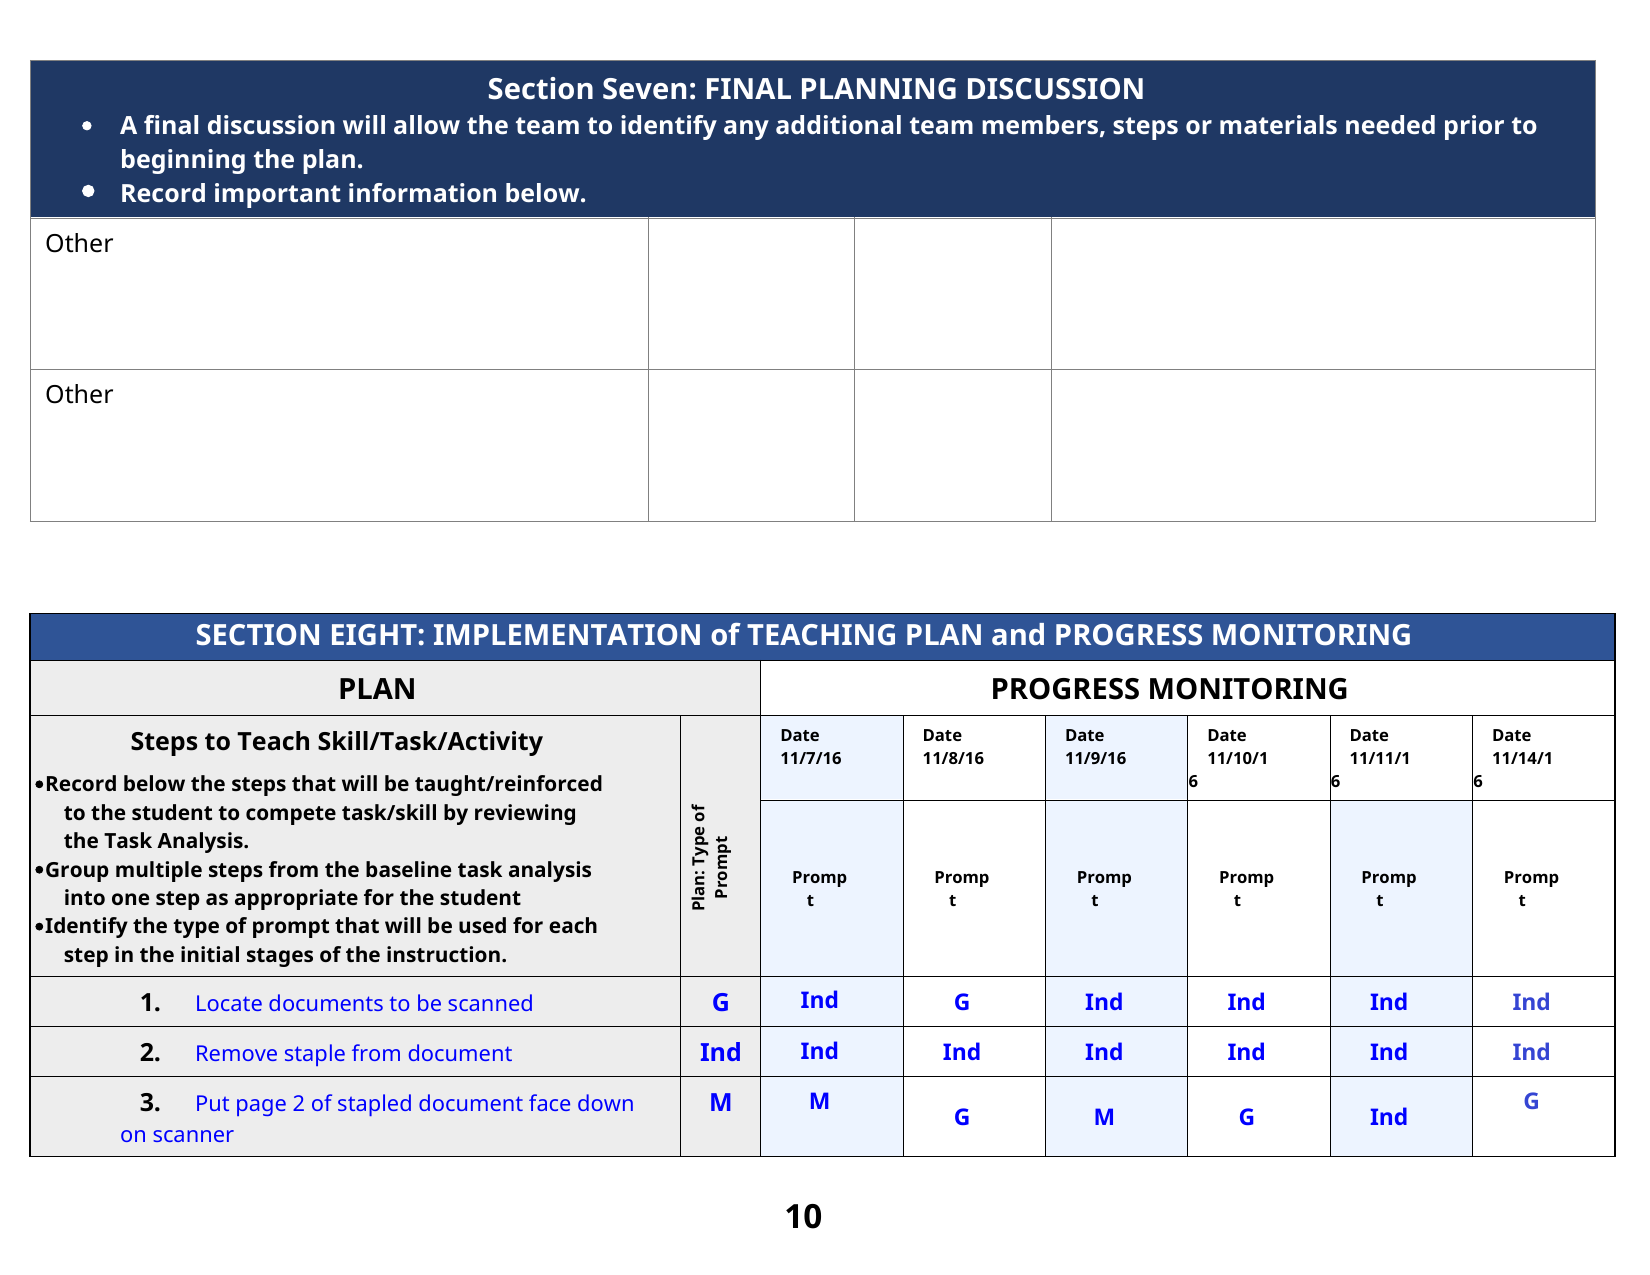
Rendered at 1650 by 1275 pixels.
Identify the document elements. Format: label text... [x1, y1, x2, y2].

table_cell G [681, 977, 760, 1026]
table_cell G [1188, 1077, 1330, 1156]
table_cell Locate documents to be scanned [31, 977, 680, 1026]
table_cell Ind [1331, 1027, 1472, 1076]
table_cell PLAN [31, 661, 760, 715]
table_cell Ind [1331, 1077, 1472, 1156]
table_cell PROGRESS MONITORING [761, 661, 1614, 715]
table_cell Prompt [1331, 801, 1472, 976]
table_cell Ind [1331, 977, 1472, 1026]
table_cell [649, 219, 854, 369]
table_cell Ind [681, 1027, 760, 1076]
table_cell Put page 2 of stapled document face down on scanner [31, 1077, 680, 1156]
table_cell Date 11/8/16 [904, 716, 1045, 799]
table_cell [855, 370, 1051, 521]
table_cell Date 11/11/16 [1331, 716, 1472, 799]
table_cell Other [31, 370, 648, 521]
table_cell Ind [1473, 1027, 1614, 1076]
table_cell Ind [1473, 977, 1614, 1026]
table_header Section Seven: FINAL PLANNING DISCUSSION A final discussion will allow the team to identify any additional team members, steps or materials needed prior to beginning the plan. Record important information below. [31, 61, 1595, 217]
table_cell Prompt [1473, 801, 1614, 976]
table_cell M [761, 1077, 903, 1156]
table_cell Ind [761, 1027, 903, 1076]
table_cell [855, 219, 1051, 369]
table_cell Prompt [904, 801, 1045, 976]
table_cell Date 11/7/16 [761, 716, 903, 799]
table_cell G [904, 1077, 1045, 1156]
table_cell [649, 370, 854, 521]
table_cell Date 11/10/16 [1188, 716, 1330, 799]
table_cell Prompt [761, 801, 903, 976]
table_cell Date 11/9/16 [1046, 716, 1187, 799]
table_cell Ind [1046, 1027, 1187, 1076]
table_cell Ind [761, 977, 903, 1026]
table_cell Ind [1046, 977, 1187, 1026]
table_header SECTION EIGHT: IMPLEMENTATION of TEACHING PLAN and PROGRESS MONITORING [31, 614, 1614, 660]
table_cell Plan: Type of Prompt [681, 716, 760, 976]
table_cell Steps to Teach Skill/Task/Activity Record below the steps that will be taught/reinforced to the student to compete task/skill by reviewing the Task Analysis. Group multiple steps from the baseline task analysis into one step as appropriate for the student Identify the type of prompt that will be used for each step in the initial stages of the instruction. [31, 716, 680, 976]
table_cell Prompt [1188, 801, 1330, 976]
table_cell Remove staple from document [31, 1027, 680, 1076]
table_cell Date 11/14/16 [1473, 716, 1614, 799]
table_cell Other [31, 219, 648, 369]
table_cell [1052, 219, 1595, 369]
table_cell M [681, 1077, 760, 1156]
table_cell Prompt [1046, 801, 1187, 976]
table_cell M [1046, 1077, 1187, 1156]
table_cell Ind [1188, 977, 1330, 1026]
table_cell Ind [1188, 1027, 1330, 1076]
table_cell Ind [904, 1027, 1045, 1076]
table_cell [1052, 370, 1595, 521]
table_cell G [1473, 1077, 1614, 1156]
table_cell G [904, 977, 1045, 1026]
